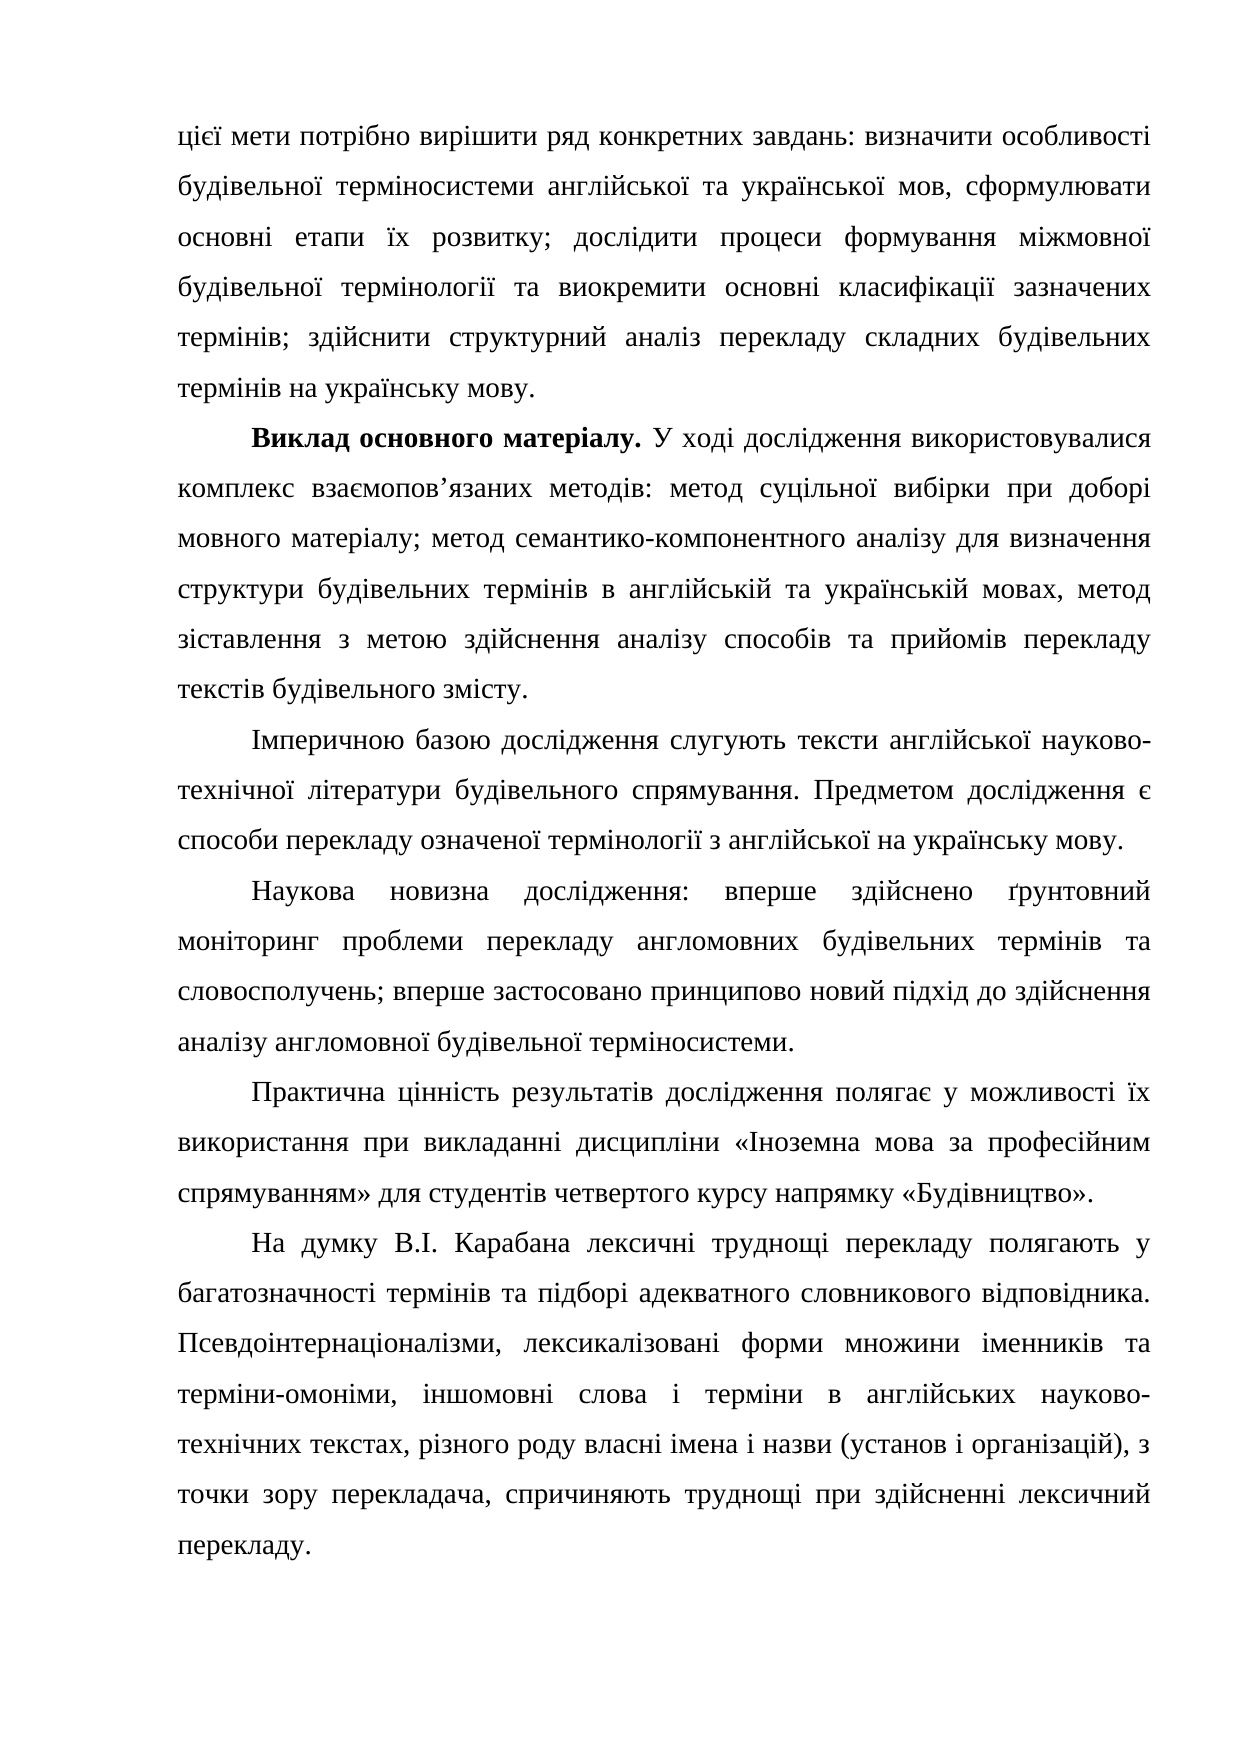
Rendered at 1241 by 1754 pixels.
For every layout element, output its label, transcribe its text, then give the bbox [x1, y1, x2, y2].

text На думку В.І. Карабана лексичні труднощі перекладу полягають у багатозначності термінів та підборі адекватного словникового відповідника. Псевдоінтернаціоналізми, лексикалізовані форми множини іменників та терміни-омоніми, іншомовні слова і терміни в англійських науково-технічних текстах, різного роду власні імена і назви (установ і організацій), з точки зору перекладача, спричиняють труднощі при здійсненні лексичний перекладу. [177, 1225, 1152, 1560]
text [177, 118, 1152, 403]
text Виклад основного матеріалу. У ході дослідження використовувалися комплекс взаємопов’язаних методів: метод суцільної вибірки при доборі мовного матеріалу; метод семантико-компонентного аналізу для визначення структури будівельних термінів в англійській та українській мовах, метод зіставлення з метою здійснення аналізу способів та прийомів перекладу текстів будівельного змісту. [177, 420, 1152, 705]
text Імперичною базою дослідження слугують тексти англійської науково-технічної літератури будівельного спрямування. Предметом дослідження є способи перекладу означеної термінології з англійської на українську мову. [177, 722, 1152, 856]
text Практична цінність результатів дослідження полягає у можливості їх використання при викладанні дисципліни «Іноземна мова за професійним спрямуванням» для студентів четвертого курсу напрямку «Будівництво». [177, 1074, 1152, 1208]
text Наукова новизна дослідження: вперше здійснено ґрунтовний моніторинг проблеми перекладу англомовних будівельних термінів та словосполучень; вперше застосовано принципово новий підхід до здійснення аналізу англомовної будівельної терміносистеми. [177, 873, 1152, 1057]
